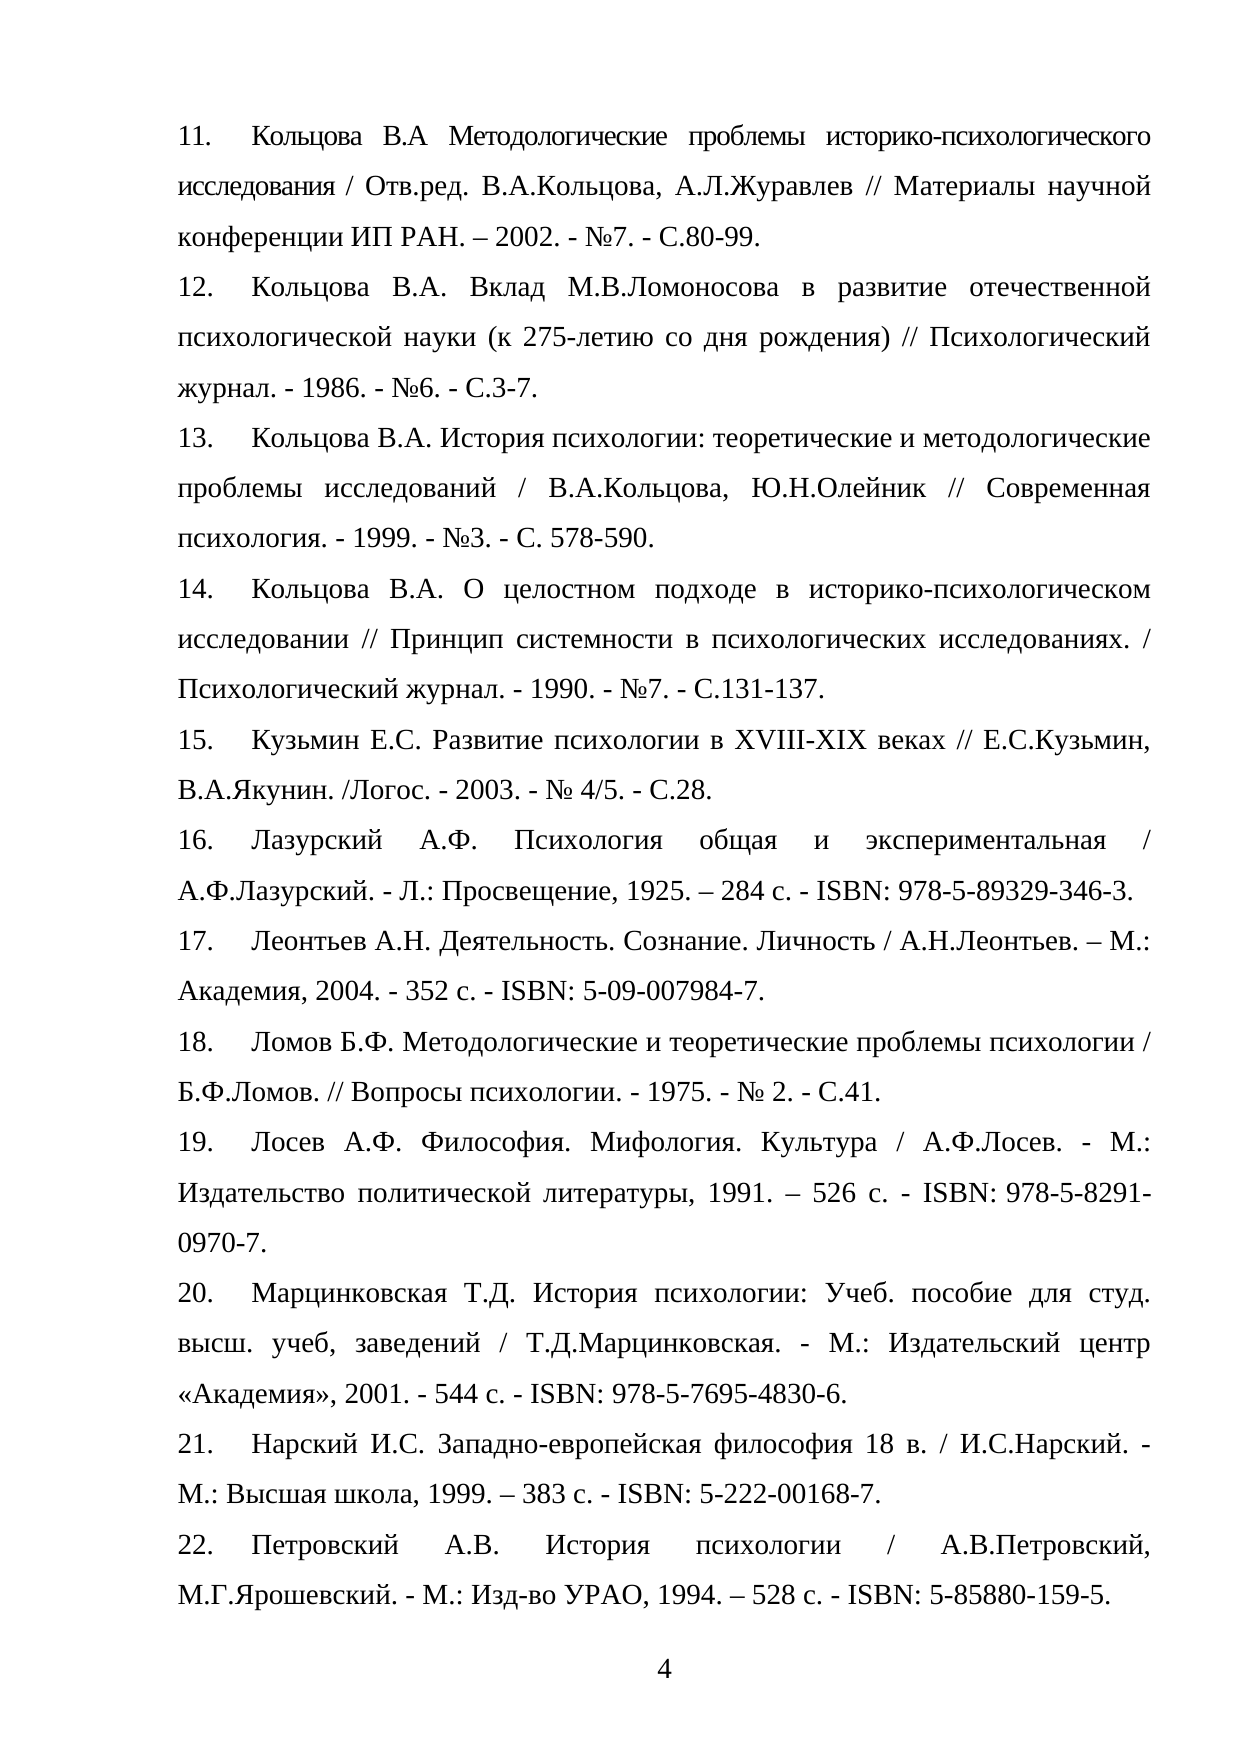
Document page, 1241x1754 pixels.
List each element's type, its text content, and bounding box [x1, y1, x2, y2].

list Лосев А.Ф. Философия. Мифология. Культура / А.Ф.Лосев. - М.: Издательство политической литературы, 1991. – 526 с. - ISBN: 978-5-8291-0970-7. [177, 1124, 1152, 1258]
list Ломов Б.Ф. Методологические и теоретические проблемы психологии / Б.Ф.Ломов. // Вопросы психологии. - 1975. - № 2. - С.41. [177, 1024, 1152, 1108]
list Леонтьев А.Н. Деятельность. Сознание. Личность / А.Н.Леонтьев. – М.: Академия, 2004. - 352 с. - ISBN: 5-09-007984-7. [177, 923, 1152, 1007]
list Нарский И.С. Западно-европейская философия 18 в. / И.С.Нарский. - М.: Высшая школа, 1999. – 383 с. - ISBN: 5-222-00168-7. [177, 1426, 1152, 1510]
list Кольцова В.А. История психологии: теоретические и методологические проблемы исследований / В.А.Кольцова, Ю.Н.Олейник // Современная психология. - 1999. - №3. - С. 578-590. [177, 420, 1152, 554]
list Кольцова В.А. Вклад М.В.Ломоносова в развитие отечественной психологической науки (к 275-летию со дня рождения) // Психологический журнал. - 1986. - №6. - С.3-7. [177, 269, 1152, 403]
list Марцинковская Т.Д. История психологии: Учеб. пособие для студ. высш. учеб, заведений / Т.Д.Марцинковская. - М.: Издательский центр «Академия», 2001. - 544 с. - ISBN: 978-5-7695-4830-6. [177, 1275, 1152, 1409]
list Петровский А.В. История психологии / А.В.Петровский, М.Г.Ярошевский. - М.: Изд-во УРАО, 1994. – 528 с. - ISBN: 5-85880-159-5. [177, 1527, 1152, 1611]
list Кузьмин Е.С. Развитие психологии в XVIII-XIX веках // Е.С.Кузьмин, В.А.Якунин. /Логос. - 2003. - № 4/5. - С.28. [177, 722, 1152, 806]
list Кольцова В.А Методологические проблемы историко-психологического исследования / Отв.ред. В.А.Кольцова, А.Л.Журавлев // Материалы научной конференции ИП РАН. – 2002. - №7. - С.80-99. [177, 118, 1152, 252]
list Кольцова В.А. О целостном подходе в историко-психологическом исследовании // Принцип системности в психологических исследованиях. / Психологический журнал. - 1990. - №7. - С.131-137. [177, 571, 1152, 705]
list Лазурский А.Ф. Психология общая и экспериментальная / А.Ф.Лазурский. - Л.: Просвещение, 1925. – 284 с. - ISBN: 978-5-89329-346-3. [177, 822, 1152, 906]
